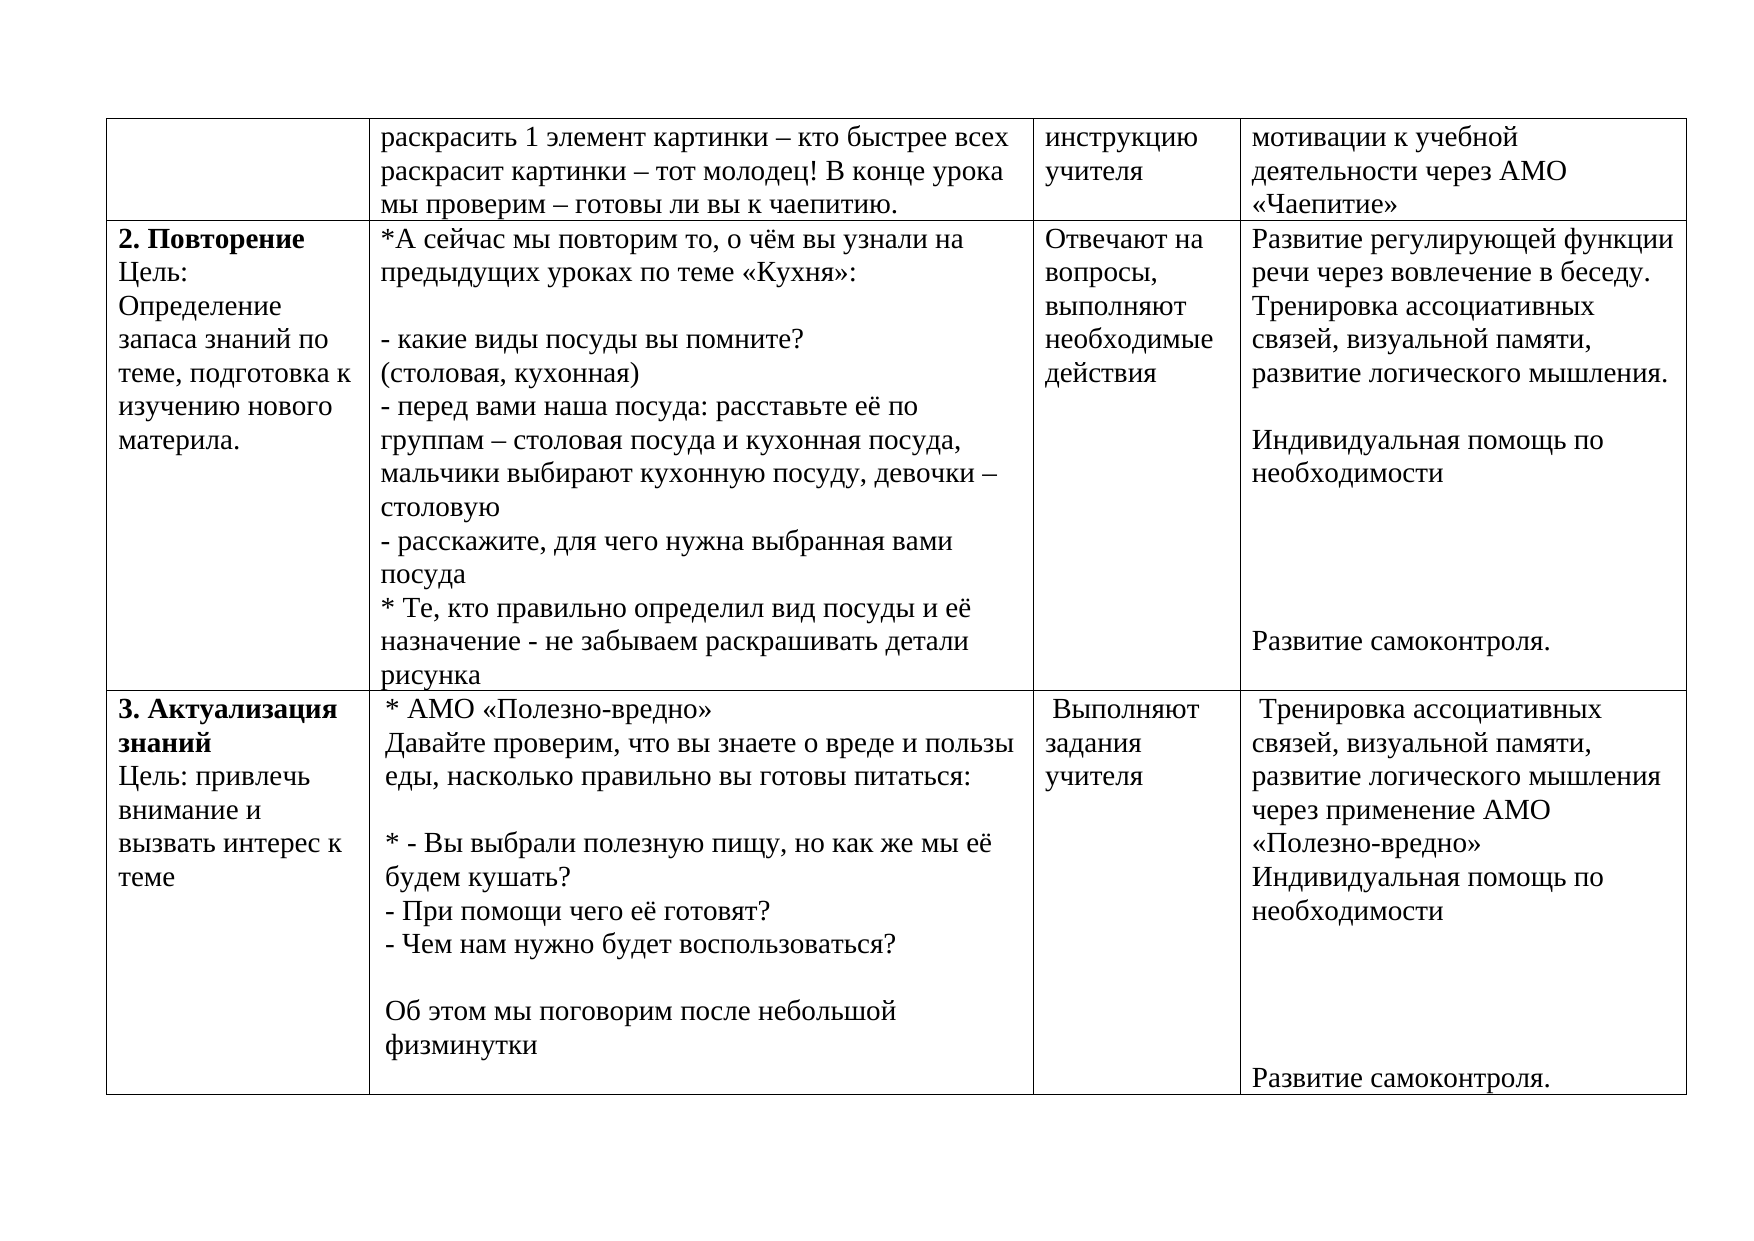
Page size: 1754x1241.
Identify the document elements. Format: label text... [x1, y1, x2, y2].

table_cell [1241, 119, 1686, 220]
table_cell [107, 119, 369, 220]
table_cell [1241, 691, 1686, 1094]
table_cell *А сейчас мы повторим то, о чём вы узнали на предыдущих уроках по теме «Кухня»: - какие виды посуды вы помните? (столовая, кухонная) - перед вами наша посуда: расставьте её по группам – столовая посуда и кухонная посуда, мальчики выбирают кухонную посуду, девочки – столовую - расскажите, для чего нужна выбранная вами посуда * Те, кто правильно определил вид посуды и её назначение - не забываем раскрашивать детали рисунка [370, 221, 1033, 690]
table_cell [370, 691, 1033, 1094]
table_cell Развитие регулирующей функции речи через вовлечение в беседу. Тренировка ассоциативных связей, визуальной памяти, развитие логического мышления. Индивидуальная помощь по необходимости Развитие самоконтроля. [1241, 221, 1686, 690]
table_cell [370, 119, 1033, 220]
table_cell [1034, 119, 1240, 220]
table_cell 2. Повторение Цель: Определение запаса знаний по теме, подготовка к изучению нового материла. [107, 221, 369, 690]
table_cell Отвечают на вопросы, выполняют необходимые действия [1034, 221, 1240, 690]
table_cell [107, 691, 369, 1094]
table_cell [1034, 691, 1240, 1094]
